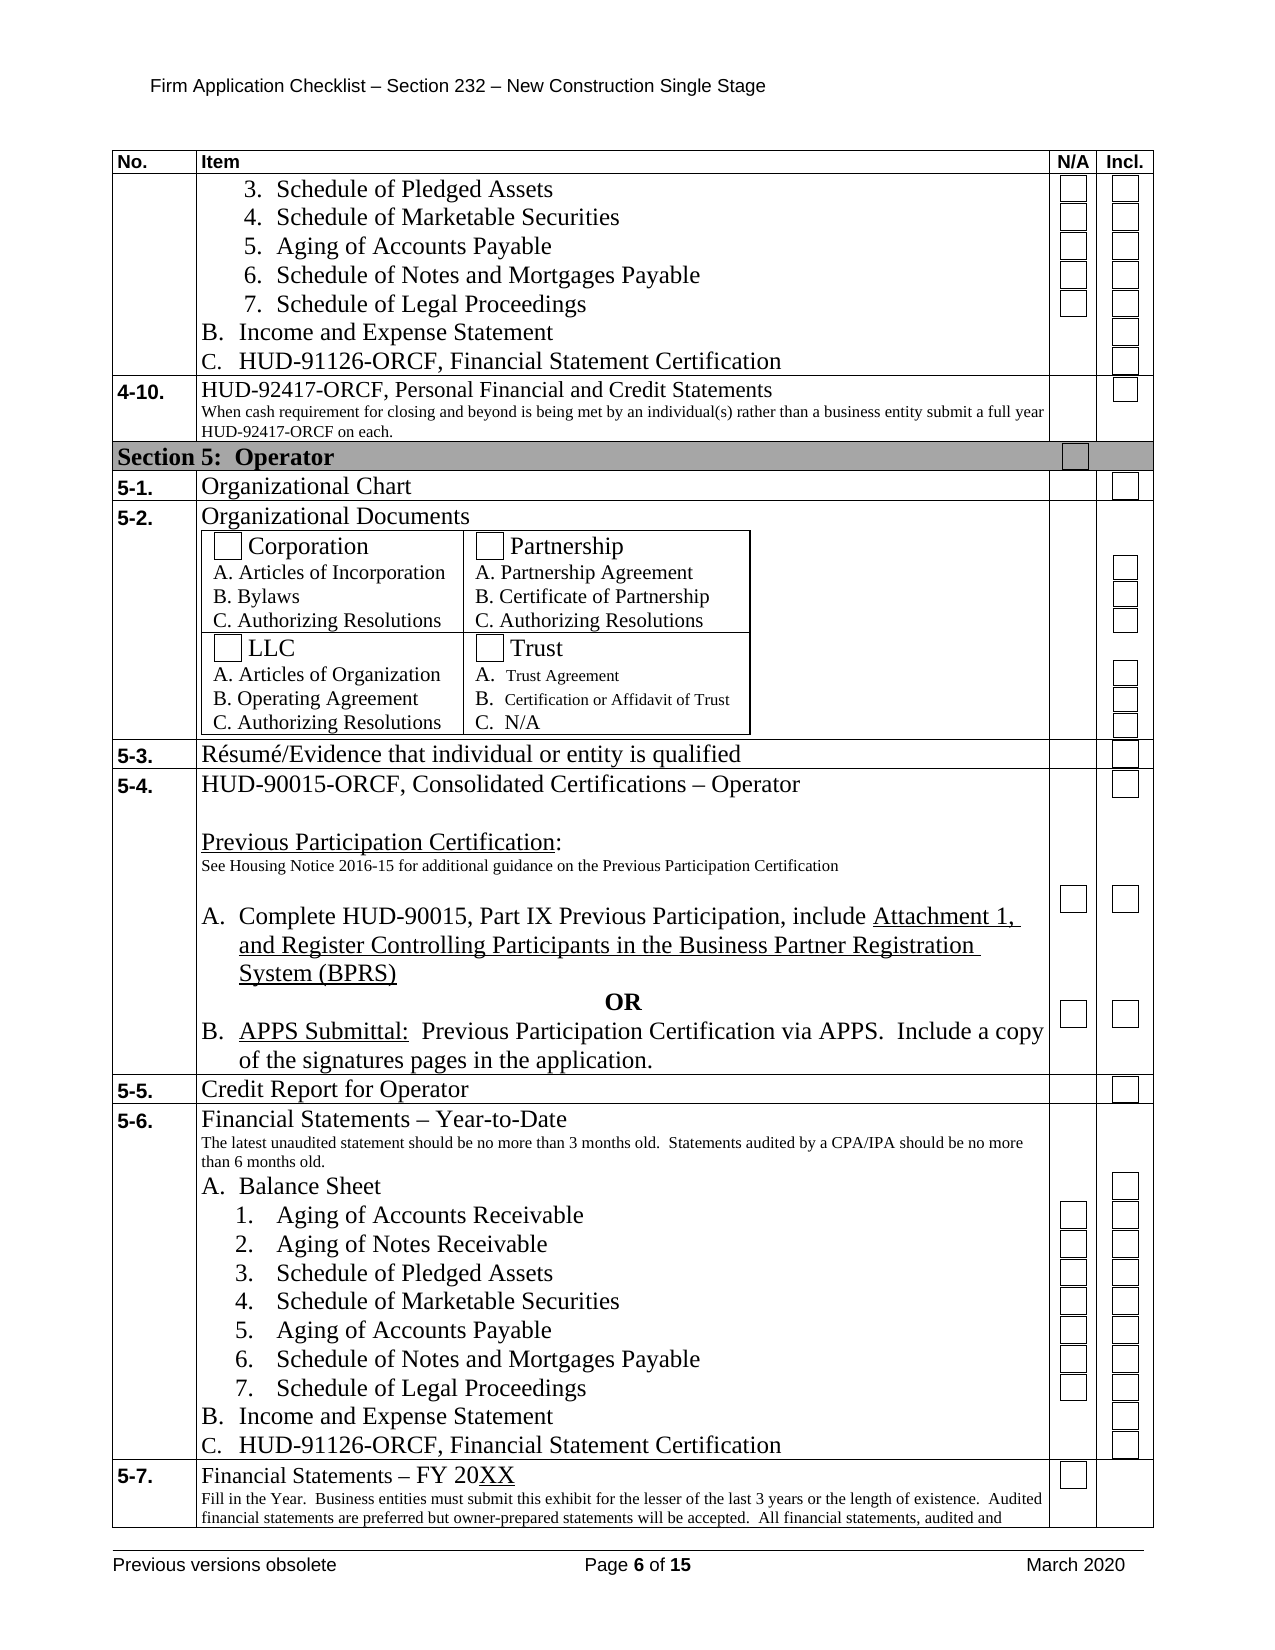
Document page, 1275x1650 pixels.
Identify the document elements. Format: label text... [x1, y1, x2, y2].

table_header N/A [1050, 151, 1096, 173]
table_cell [1050, 740, 1096, 768]
table_header Incl. [1097, 151, 1153, 173]
table_cell [1097, 1104, 1153, 1459]
table_cell Financial Statements – Year-to-Date The latest unaudited statement should be no more than 3 months old. Statements audited by a CPA/IPA should be no more than 6 months old. Balance Sheet Aging of Accounts Receivable Aging of Notes Receivable Schedule of Pledged Assets Schedule of Marketable Securities Aging of Accounts Payable Schedule of Notes and Mortgages Payable Schedule of Legal Proceedings Income and Expense Statement HUD-91126-ORCF, Financial Statement Certification [197, 1104, 1049, 1459]
table_cell [113, 769, 196, 1073]
table_cell Organizational Documents [197, 501, 1049, 738]
table_cell [113, 740, 196, 768]
table_cell [1097, 740, 1112, 768]
table_cell [1050, 1104, 1096, 1459]
table_header Item [197, 151, 1049, 173]
table_cell Résumé/Evidence that individual or entity is qualified [197, 740, 1049, 768]
table_cell HUD-92417-ORCF, Personal Financial and Credit Statements When cash requirement for closing and beyond is being met by an individual(s) rather than a business entity submit a full year HUD-92417-ORCF on each. [197, 376, 1049, 441]
table_cell [113, 1104, 196, 1459]
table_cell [197, 1460, 1049, 1527]
table_cell Credit Report for Operator [197, 1075, 1049, 1103]
table_cell [1050, 1460, 1096, 1527]
table_cell [1097, 769, 1153, 1073]
table_cell [1050, 174, 1096, 375]
table_cell [113, 1460, 196, 1527]
table_cell [1097, 501, 1153, 738]
table_cell Section 5: Operator [113, 442, 1153, 470]
table_cell [113, 376, 196, 441]
table_cell [1139, 740, 1153, 768]
table_cell [1097, 174, 1153, 375]
table_cell [1050, 501, 1096, 738]
table_cell [1097, 1075, 1153, 1103]
table_cell [1050, 769, 1096, 1073]
table_cell [113, 1075, 196, 1103]
table_cell [1097, 471, 1153, 500]
table_cell [1050, 376, 1096, 441]
table_cell [1097, 1460, 1153, 1527]
table_cell Organizational Chart [197, 471, 1049, 500]
table_cell HUD-90015-ORCF, Consolidated Certifications – Operator Previous Participation Certification: See Housing Notice 2016-15 for additional guidance on the Previous Participation Certification Complete HUD-90015, Part IX Previous Participation, include Attachment 1, and Register Controlling Participants in the Business Partner Registration System (BPRS) OR APPS Submittal: Previous Participation Certification via APPS. Include a copy of the signatures pages in the application. [197, 769, 1049, 1073]
table_cell [1113, 741, 1138, 767]
table_cell [113, 174, 196, 375]
table_cell [1050, 1075, 1096, 1103]
table_header No. [113, 151, 196, 173]
table_cell [113, 501, 196, 738]
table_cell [197, 174, 1049, 375]
table_cell [1050, 471, 1096, 500]
table_cell [1097, 376, 1153, 441]
table_cell [113, 471, 196, 500]
